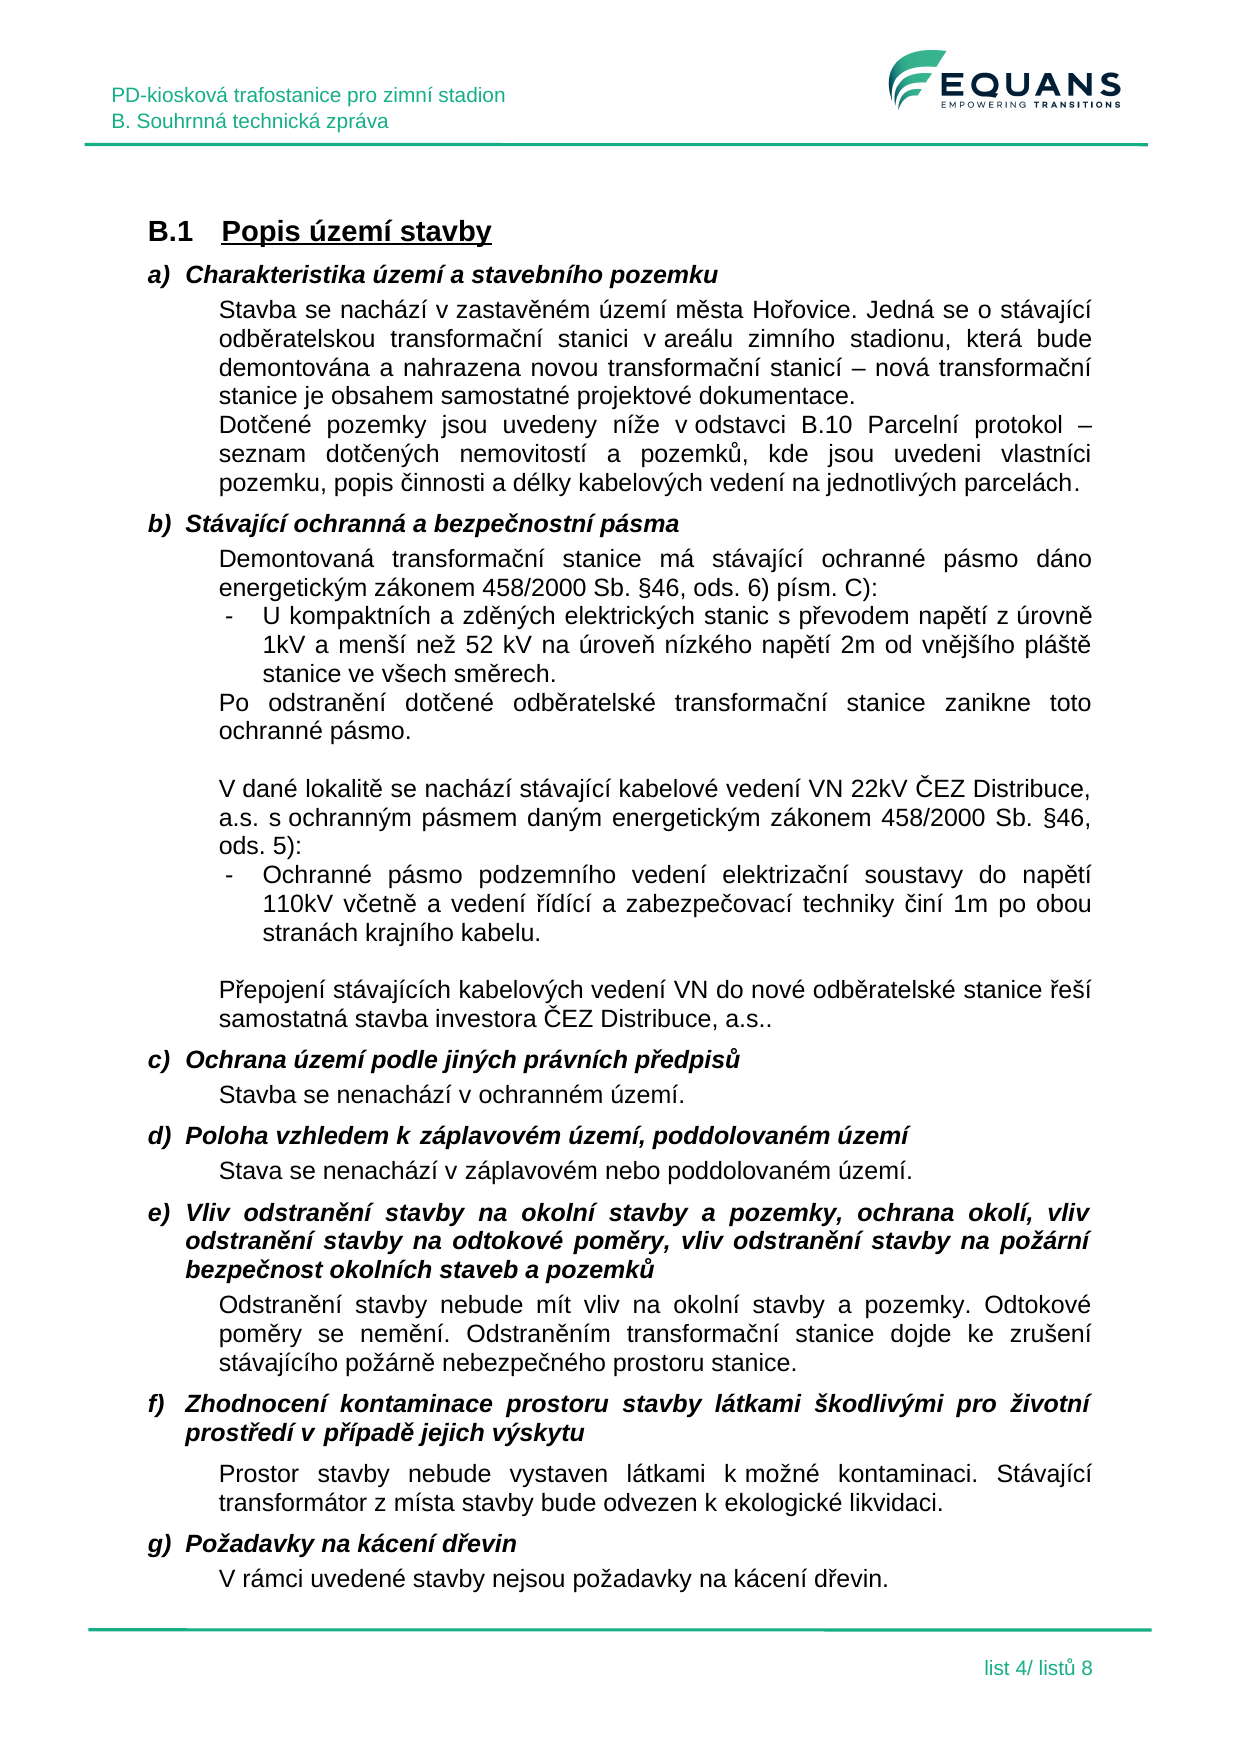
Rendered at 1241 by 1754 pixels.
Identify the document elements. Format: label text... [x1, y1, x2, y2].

list Ochranné pásmo podzemního vedení elektrizační soustavy do napětí 110kV včetně a vedení řídící a zabezpečovací techniky činí 1m po obou stranách krajního kabelu. [225, 860, 1093, 946]
text Požadavky na kácení dřevin [148, 1529, 1093, 1557]
text Popis území stavby [148, 214, 1093, 247]
text Demontovaná transformační stanice má stávající ochranné pásmo dáno energetickým zákonem 458/2000 Sb. §46, ods. 6) písm. C): [218, 544, 1093, 601]
list U kompaktních a zděných elektrických stanic s převodem napětí z úrovně 1kV a menší než 52 kV na úroveň nízkého napětí 2m od vnějšího pláště stanice ve všech směrech. [225, 601, 1093, 687]
text Stava se nenachází v záplavovém nebo poddolovaném území. [218, 1156, 1093, 1185]
text Odstranění stavby nebude mít vliv na okolní stavby a pozemky. Odtokové poměry se nemění. Odstraněním transformační stanice dojde ke zrušení stávajícího požárně nebezpečného prostoru stanice. [218, 1290, 1093, 1376]
text Stávající ochranná a bezpečnostní pásma [148, 509, 1093, 537]
picture [867, 28, 1142, 132]
text Charakteristika území a stavebního pozemku [148, 260, 1093, 289]
text Vliv odstranění stavby na okolní stavby a pozemky, ochrana okolí, vliv odstranění stavby na odtokové poměry, vliv odstranění stavby na požární bezpečnost okolních staveb a pozemků [148, 1197, 1093, 1284]
text Přepojení stávajících kabelových vedení VN do nové odběratelské stanice řeší samostatná stavba investora ČEZ Distribuce, a.s.. [218, 975, 1093, 1032]
text Prostor stavby nebude vystaven látkami k možné kontaminaci. Stávající transformátor z místa stavby bude odvezen k ekologické likvidaci. [218, 1459, 1093, 1516]
text Poloha vzhledem k záplavovém území, poddolovaném území [148, 1121, 1093, 1150]
text Stavba se nachází v zastavěném území města Hořovice. Jedná se o stávající odběratelskou transformační stanici v areálu zimního stadionu, která bude demontována a nahrazena novou transformační stanicí – nová transformační stanice je obsahem samostatné projektové dokumentace. [218, 295, 1093, 410]
text Zhodnocení kontaminace prostoru stavby látkami škodlivými pro životní prostředí v případě jejich výskytu [148, 1389, 1093, 1446]
text V dané lokalitě se nachází stávající kabelové vedení VN 22kV ČEZ Distribuce, a.s. s ochranným pásmem daným energetickým zákonem 458/2000 Sb. §46, ods. 5): [218, 774, 1093, 860]
text Dotčené pozemky jsou uvedeny níže v odstavci B.10 Parcelní protokol – seznam dotčených nemovitostí a pozemků, kde jsou uvedeni vlastníci pozemku, popis činnosti a délky kabelových vedení na jednotlivých parcelách. [218, 410, 1093, 496]
text V rámci uvedené stavby nejsou požadavky na kácení dřevin. [218, 1564, 1093, 1592]
text Stavba se nenachází v ochranném území. [218, 1080, 1093, 1109]
text Po odstranění dotčené odběratelské transformační stanice zanikne toto ochranné pásmo. [218, 687, 1093, 745]
text Ochrana území podle jiných právních předpisů [148, 1045, 1093, 1074]
